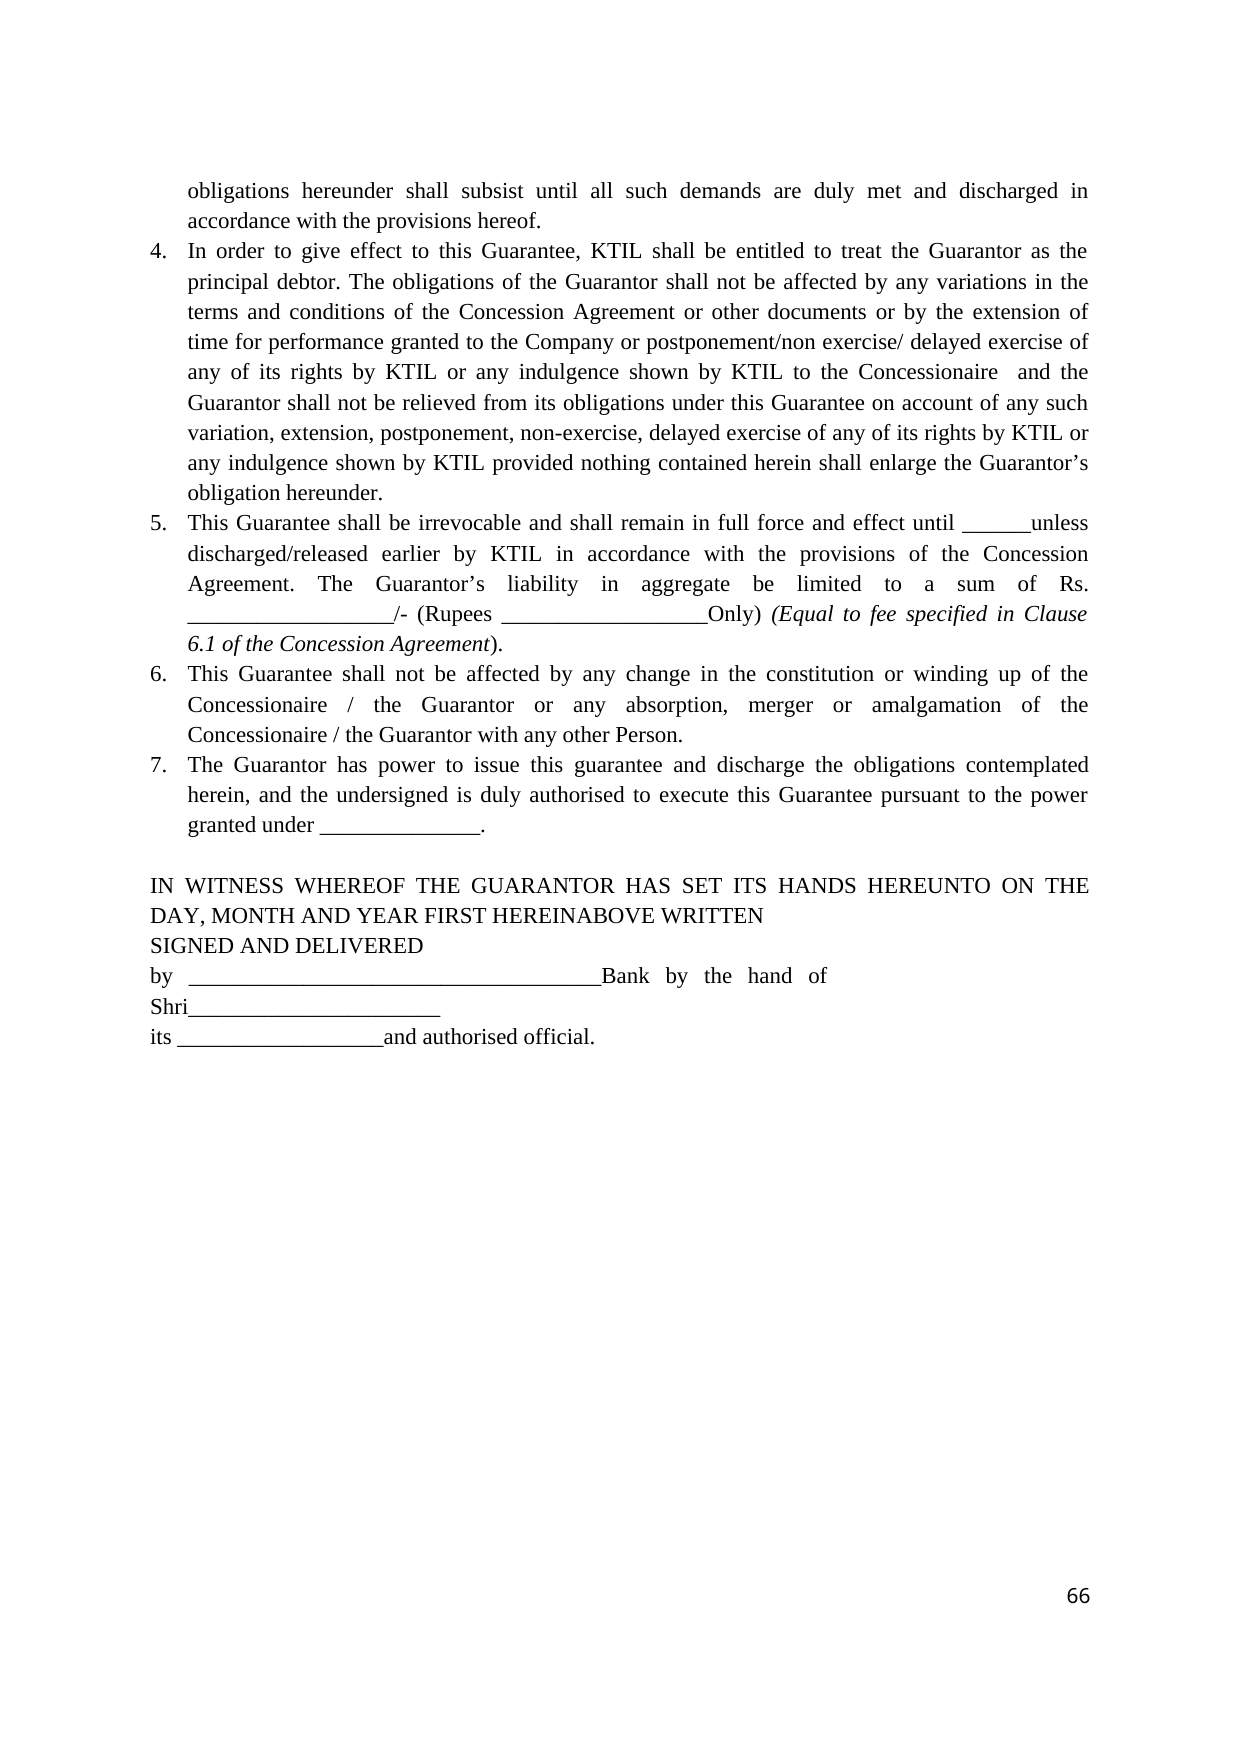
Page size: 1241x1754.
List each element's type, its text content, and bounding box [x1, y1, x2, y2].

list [150, 177, 1090, 234]
text SIGNED AND DELIVERED [150, 932, 828, 959]
text IN WITNESS WHEREOF THE GUARANTOR HAS SET ITS HANDS HEREUNTO ON THE DAY, MONTH AND YEAR FIRST HEREINABOVE WRITTEN [150, 872, 1090, 928]
list This Guarantee shall not be affected by any change in the constitution or winding up of the Concessionaire / the Guarantor or any absorption, merger or amalgamation of the Concessionaire / the Guarantor with any other Person. [150, 661, 1090, 747]
text by ____________________________________Bank by the hand of Shri______________________ [150, 963, 828, 1019]
list This Guarantee shall be irrevocable and shall remain in full force and effect until ______unless discharged/released earlier by KTIL in accordance with the provisions of the Concession Agreement. The Guarantor’s liability in aggregate be limited to a sum of Rs. __________________/- (Rupees __________________Only) (Equal to fee specified in Clause 6.1 of the Concession Agreement). [150, 509, 1090, 657]
text its __________________and authorised official. [150, 1023, 828, 1049]
list The Guarantor has power to issue this guarantee and discharge the obligations contemplated herein, and the undersigned is duly authorised to execute this Guarantee pursuant to the power granted under ______________. [150, 751, 1090, 838]
list In order to give effect to this Guarantee, KTIL shall be entitled to treat the Guarantor as the principal debtor. The obligations of the Guarantor shall not be affected by any variations in the terms and conditions of the Concession Agreement or other documents or by the extension of time for performance granted to the Company or postponement/non exercise/ delayed exercise of any of its rights by KTIL or any indulgence shown by KTIL to the Concessionaire and the Guarantor shall not be relieved from its obligations under this Guarantee on account of any such variation, extension, postponement, non-exercise, delayed exercise of any of its rights by KTIL or any indulgence shown by KTIL provided nothing contained herein shall enlarge the Guarantor’s obligation hereunder. [150, 238, 1090, 506]
